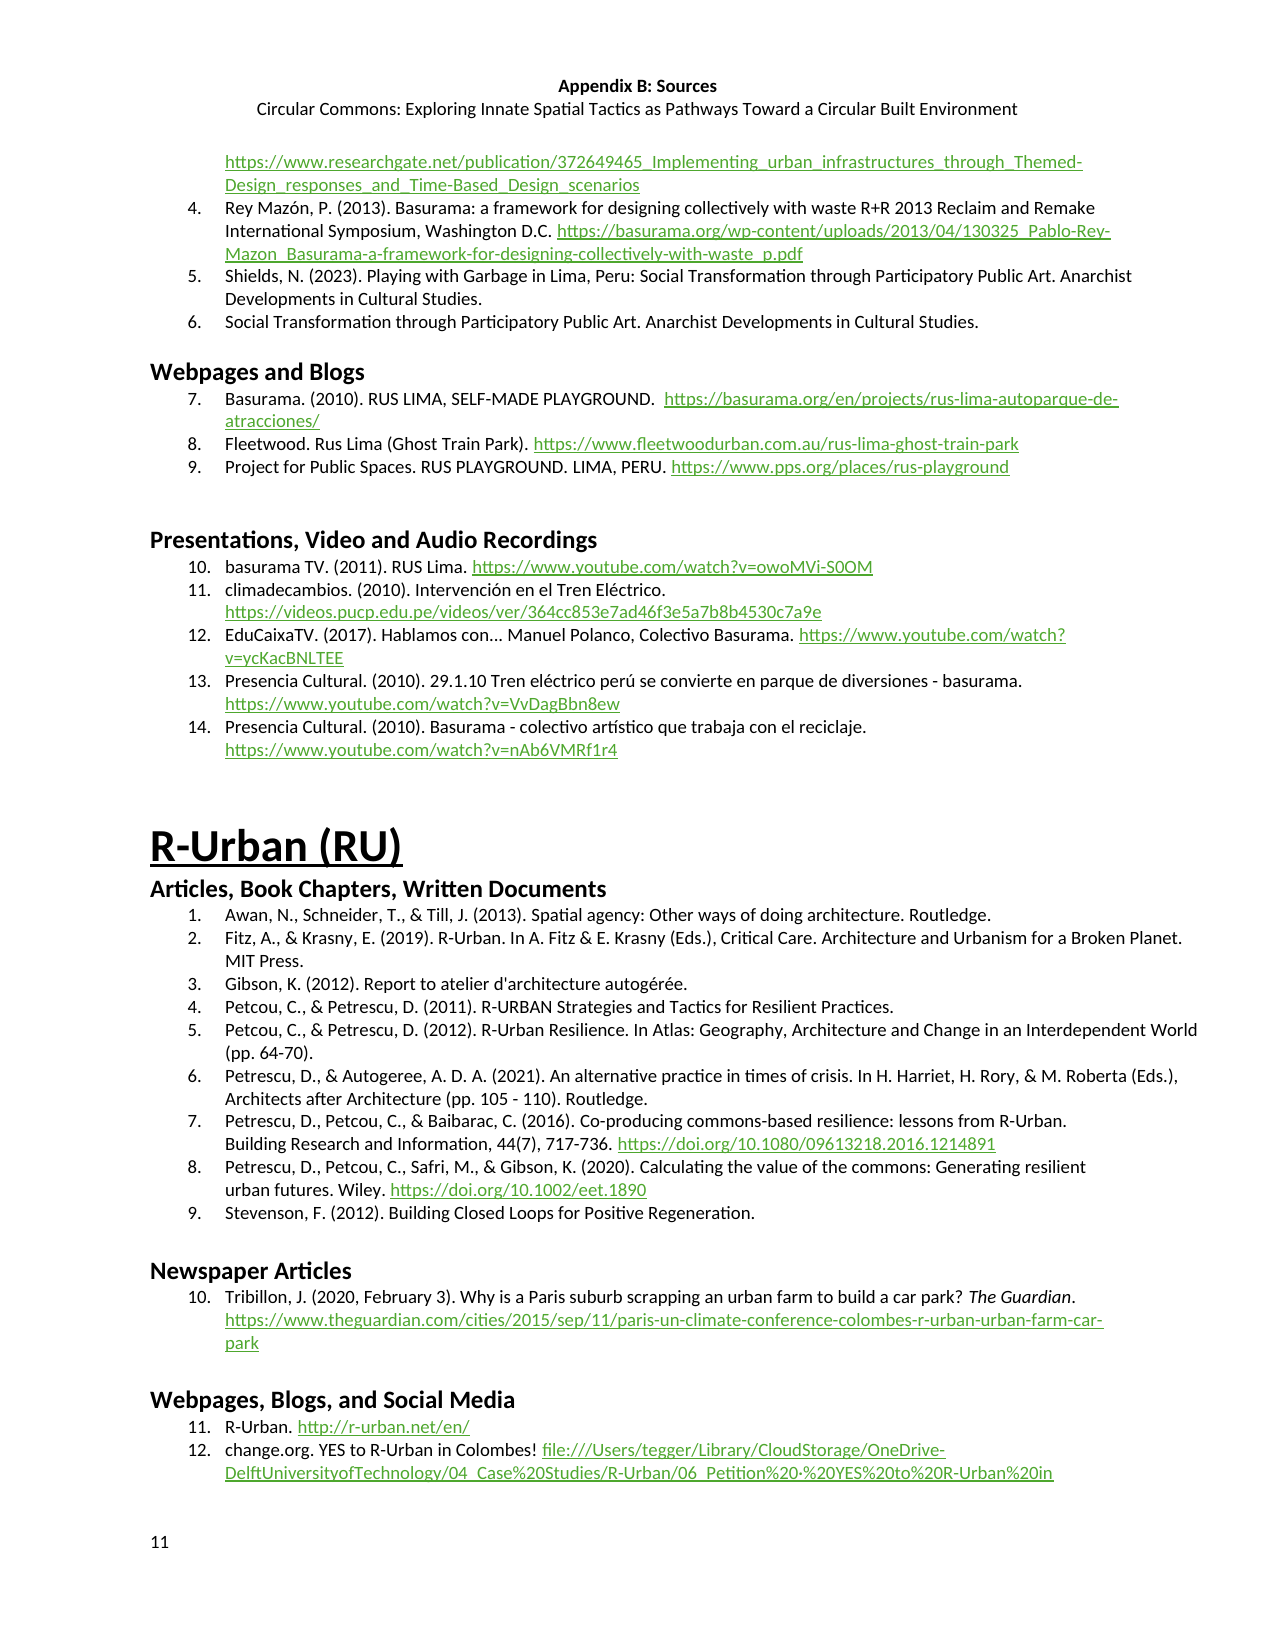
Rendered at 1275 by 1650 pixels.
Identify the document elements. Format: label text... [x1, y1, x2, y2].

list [187, 1438, 1125, 1484]
list Gibson, K. (2012). Report to atelier d'architecture autogérée. [187, 972, 1125, 995]
list climadecambios. (2010). Intervención en el Tren Eléctrico. https://videos.pucp.edu.pe/videos/ver/364cc853e7ad46f3e5a7b8b4530c7a9e [187, 578, 1125, 623]
list R-Urban. http://r-urban.net/en/ [187, 1415, 1125, 1438]
list Tribillon, J. (2020, February 3). Why is a Paris suburb scrapping an urban farm to build a car park? The Guardian. https://www.theguardian.com/cities/2015/sep/11/paris-un-climate-conference-colombes-r-urban-urban-farm-car-park [187, 1285, 1125, 1354]
list Rey Mazón, P. (2013). Basurama: a framework for designing collectively with waste R+R 2013 Reclaim and Remake International Symposium, Washington D.C. https://basurama.org/wp-content/uploads/2013/04/130325_Pablo-Rey-Mazon_Basurama-a-framework-for-designing-collectively-with-waste_p.pdf [187, 196, 1125, 264]
subtitle Articles, Book Chapters, Written Documents [150, 873, 1125, 903]
list Project for Public Spaces. RUS PLAYGROUND. LIMA, PERU. https://www.pps.org/places/rus-playground [187, 456, 1125, 478]
list Stevenson, F. (2012). Building Closed Loops for Positive Regeneration. [187, 1201, 1125, 1224]
list Presencia Cultural. (2010). 29.1.10 Tren eléctrico perú se convierte en parque de diversiones - basurama. https://www.youtube.com/watch?v=VvDagBbn8ew [187, 669, 1125, 715]
list Social Transformation through Participatory Public Art. Anarchist Developments in Cultural Studies. [187, 310, 1125, 333]
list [187, 150, 1125, 196]
list Petrescu, D., Petcou, C., Safri, M., & Gibson, K. (2020). Calculating the value of the commons: Generating resilient urban futures. Wiley. https://doi.org/10.1002/eet.1890 [187, 1156, 1125, 1201]
subtitle Webpages and Blogs [150, 356, 1125, 387]
list Basurama. (2010). RUS LIMA, SELF-MADE PLAYGROUND. https://basurama.org/en/projects/rus-lima-autoparque-de-atracciones/ [187, 387, 1125, 433]
list Presencia Cultural. (2010). Basurama - colectivo artístico que trabaja con el reciclaje. https://www.youtube.com/watch?v=nAb6VMRf1r4 [187, 715, 1125, 761]
list Fitz, A., & Krasny, E. (2019). R-Urban. In A. Fitz & E. Krasny (Eds.), Critical Care. Architecture and Urbanism for a Broken Planet. MIT Press. [187, 926, 1200, 972]
list EduCaixaTV. (2017). Hablamos con... Manuel Polanco, Colectivo Basurama. https://www.youtube.com/watch?v=ycKacBNLTEE [187, 623, 1125, 669]
list Awan, N., Schneider, T., & Till, J. (2013). Spatial agency: Other ways of doing architecture. Routledge. [187, 903, 1125, 926]
list Shields, N. (2023). Playing with Garbage in Lima, Peru: Social Transformation through Participatory Public Art. Anarchist Developments in Cultural Studies. [187, 264, 1200, 310]
subtitle Newspaper Articles [150, 1255, 1125, 1285]
list Petrescu, D., & Autogeree, A. D. A. (2021). An alternative practice in times of crisis. In H. Harriet, H. Rory, & M. Roberta (Eds.), Architects after Architecture (pp. 105 - 110). Routledge. [187, 1064, 1200, 1110]
list Petcou, C., & Petrescu, D. (2012). R-Urban Resilience. In Atlas: Geography, Architecture and Change in an Interdependent World (pp. 64-70). [187, 1018, 1200, 1064]
list Fleetwood. Rus Lima (Ghost Train Park). https://www.fleetwoodurban.com.au/rus-lima-ghost-train-park [187, 433, 1125, 456]
subtitle Presentations, Video and Audio Recordings [150, 524, 1125, 555]
list Petcou, C., & Petrescu, D. (2011). R-URBAN Strategies and Tactics for Resilient Practices. [187, 995, 1125, 1018]
subtitle Webpages, Blogs, and Social Media [150, 1384, 1125, 1415]
title R-Urban (RU) [150, 817, 1125, 873]
list basurama TV. (2011). RUS Lima. https://www.youtube.com/watch?v=owoMVi-S0OM [187, 555, 1125, 578]
list Petrescu, D., Petcou, C., & Baibarac, C. (2016). Co-producing commons-based resilience: lessons from R-Urban. Building Research and Information, 44(7), 717-736. https://doi.org/10.1080/09613218.2016.1214891 [187, 1110, 1125, 1156]
